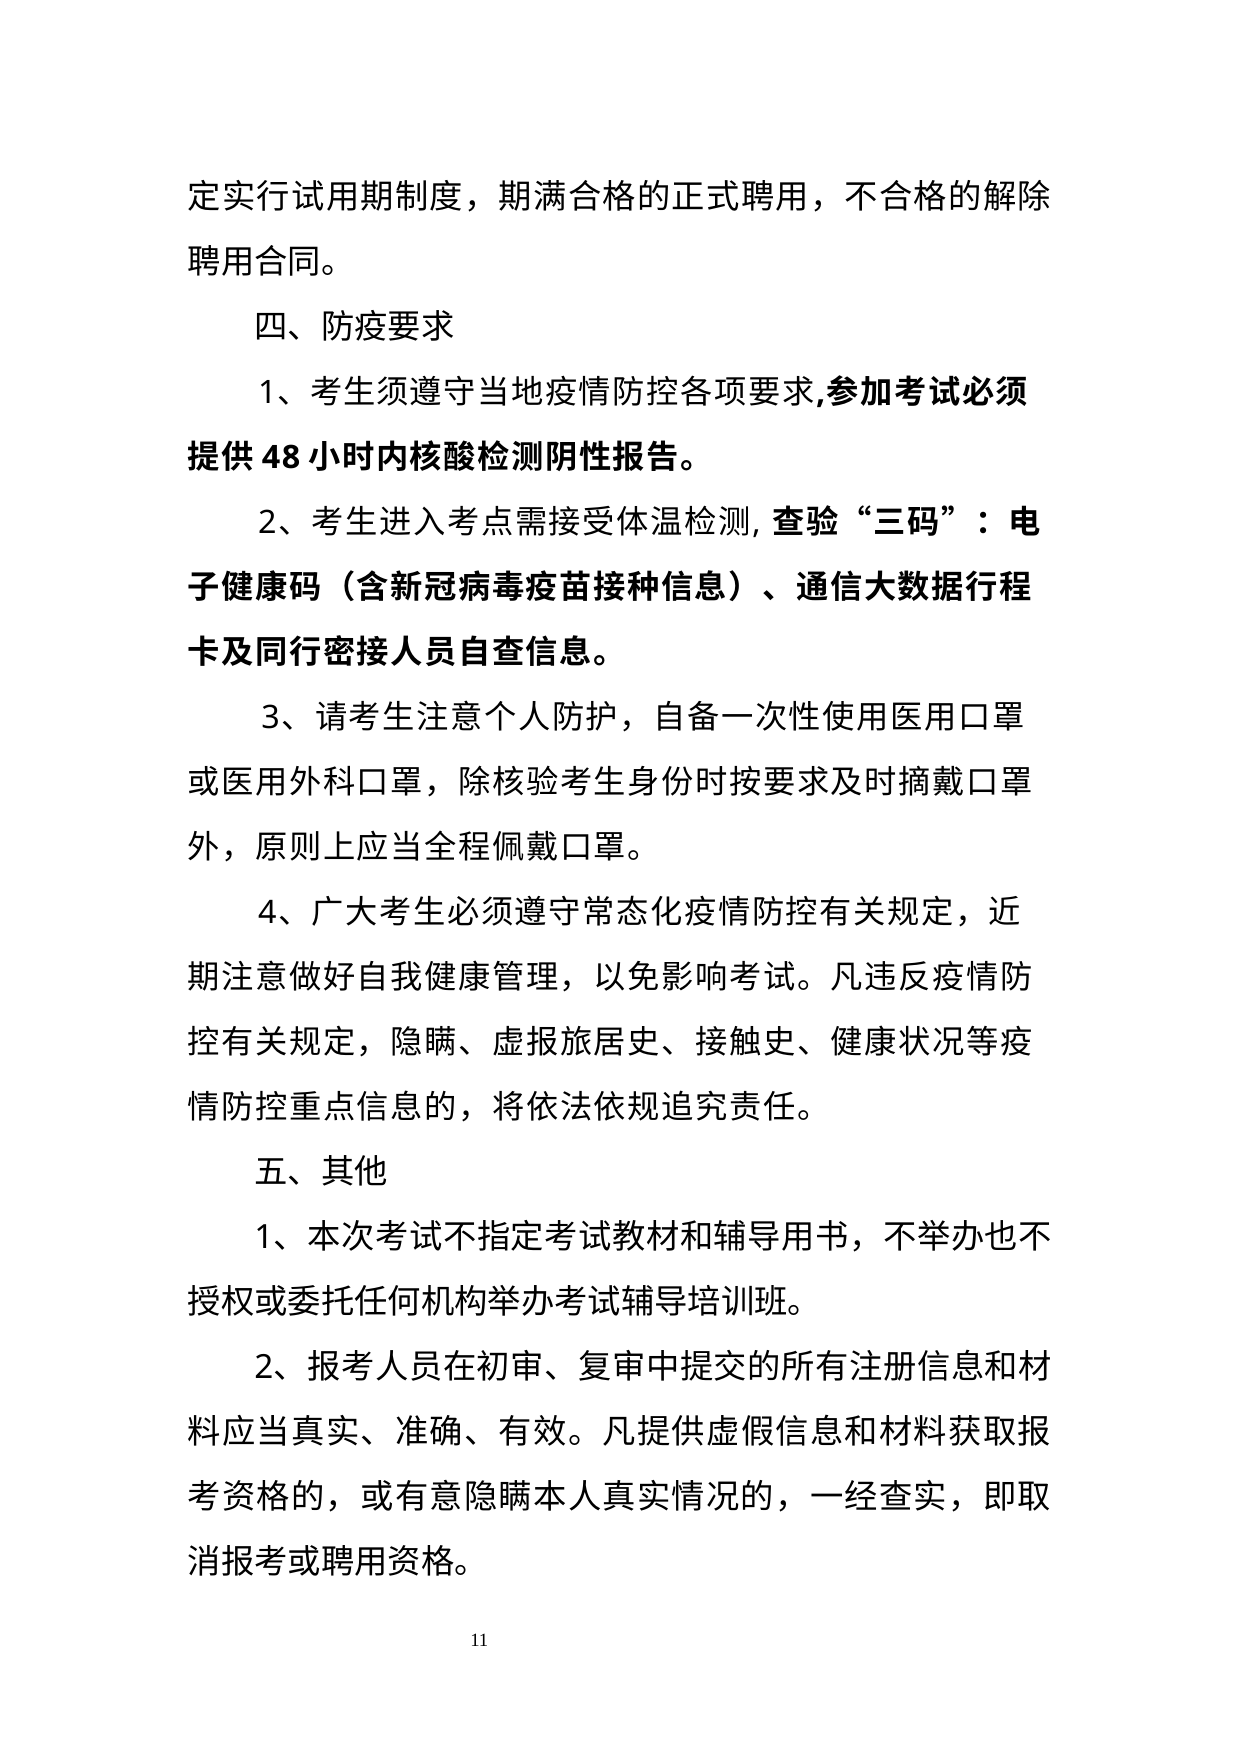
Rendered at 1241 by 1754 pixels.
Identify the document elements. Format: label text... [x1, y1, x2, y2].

text 1、本次考试不指定考试教材和辅导用书，不举办也不授权或委托任何机构举办考试辅导培训班。 [187, 1202, 1053, 1332]
text 3、请考生注意个人防护，自备一次性使用医用口罩或医用外科口罩，除核验考生身份时按要求及时摘戴口罩外，原则上应当全程佩戴口罩。 [187, 682, 1053, 877]
text 2、报考人员在初审、复审中提交的所有注册信息和材料应当真实、准确、有效。凡提供虚假信息和材料获取报考资格的，或有意隐瞒本人真实情况的，一经查实，即取消报考或聘用资格。 [187, 1332, 1053, 1592]
text 四、防疫要求 [187, 292, 1053, 357]
text 4、广大考生必须遵守常态化疫情防控有关规定，近期注意做好自我健康管理，以免影响考试。凡违反疫情防控有关规定，隐瞒、虚报旅居史、接触史、健康状况等疫情防控重点信息的，将依法依规追究责任。 [187, 877, 1053, 1137]
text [187, 162, 1053, 292]
text 2、考生进入考点需接受体温检测, 查验“三码”：电子健康码（含新冠病毒疫苗接种信息）、通信大数据行程卡及同行密接人员自查信息。 [187, 487, 1053, 682]
text 1、考生须遵守当地疫情防控各项要求,参加考试必须提供48小时内核酸检测阴性报告。 [187, 357, 1053, 487]
text 五、其他 [187, 1137, 1053, 1202]
